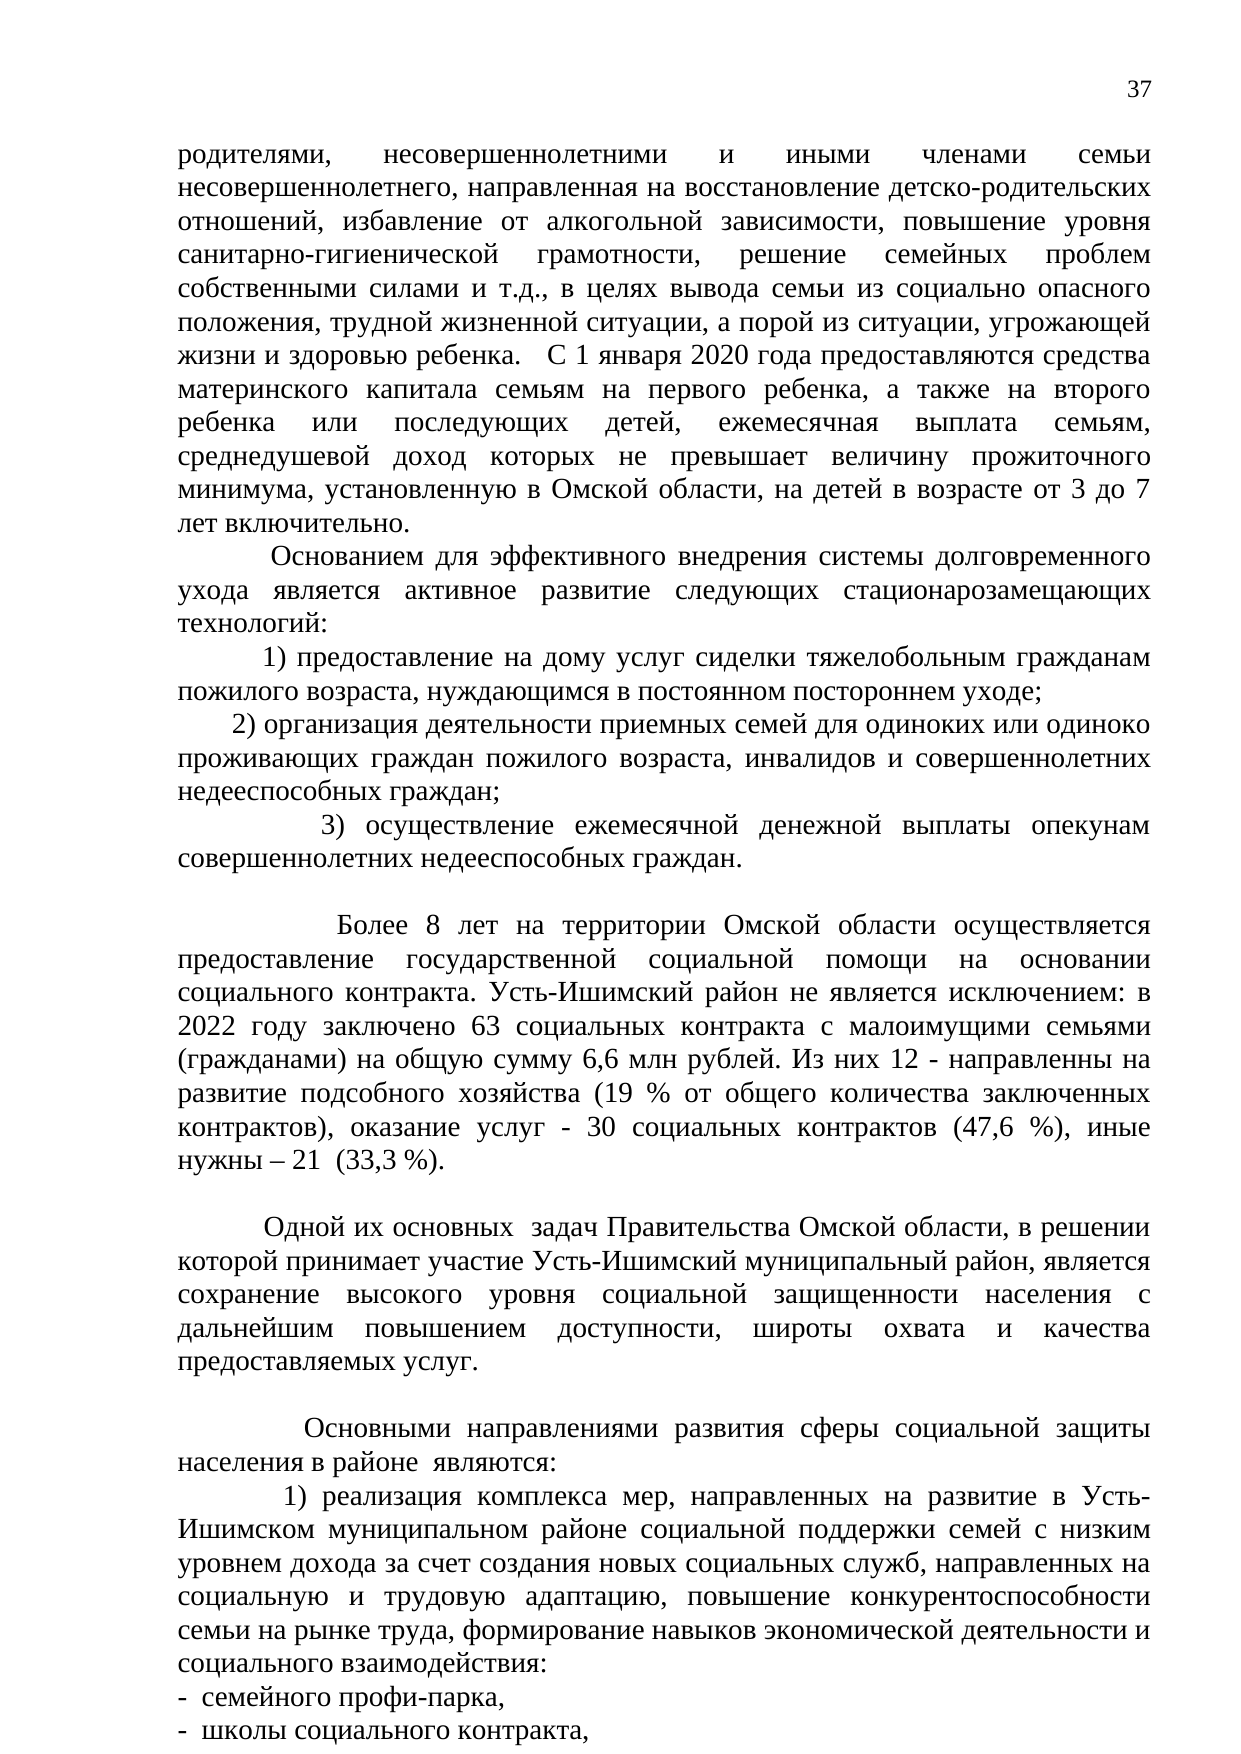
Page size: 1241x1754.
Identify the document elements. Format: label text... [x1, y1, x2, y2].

text Основанием для эффективного внедрения системы долговременного ухода является активное развитие следующих стационарозамещающих технологий: [177, 538, 1152, 639]
text - школы социального контракта, [177, 1712, 1152, 1746]
text Одной их основных задач Правительства Омской области, в решении которой принимает участие Усть-Ишимский муниципальный район, является сохранение высокого уровня социальной защищенности населения с дальнейшим повышением доступности, широты охвата и качества предоставляемых услуг. [177, 1209, 1152, 1377]
text 1) реализация комплекса мер, направленных на развитие в Усть-Ишимском муниципальном районе социальной поддержки семей с низким уровнем дохода за счет создания новых социальных служб, направленных на социальную и трудовую адаптацию, повышение конкурентоспособности семьи на рынке труда, формирование навыков экономической деятельности и социального взаимодействия: [177, 1478, 1152, 1679]
text 2) организация деятельности приемных семей для одиноких или одиноко проживающих граждан пожилого возраста, инвалидов и совершеннолетних недееспособных граждан; [177, 706, 1152, 807]
text - семейного профи-парка, [177, 1679, 1152, 1712]
text Более 8 лет на территории Омской области осуществляется предоставление государственной социальной помощи на основании социального контракта. Усть-Ишимский район не является исключением: в 2022 году заключено 63 социальных контракта с малоимущими семьями (гражданами) на общую сумму 6,6 млн рублей. Из них 12 - направленны на развитие подсобного хозяйства (19 % от общего количества заключенных контрактов), оказание услуг - 30 социальных контрактов (47,6 %), иные нужны – 21 (33,3 %). [177, 907, 1152, 1176]
text 3) осуществление ежемесячной денежной выплаты опекунам совершеннолетних недееспособных граждан. [177, 807, 1152, 874]
text 1) предоставление на дому услуг сиделки тяжелобольным гражданам пожилого возраста, нуждающимся в постоянном постороннем уходе; [177, 639, 1152, 706]
text Основными направлениями развития сферы социальной защиты населения в районе являются: [177, 1411, 1152, 1478]
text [177, 136, 1152, 538]
